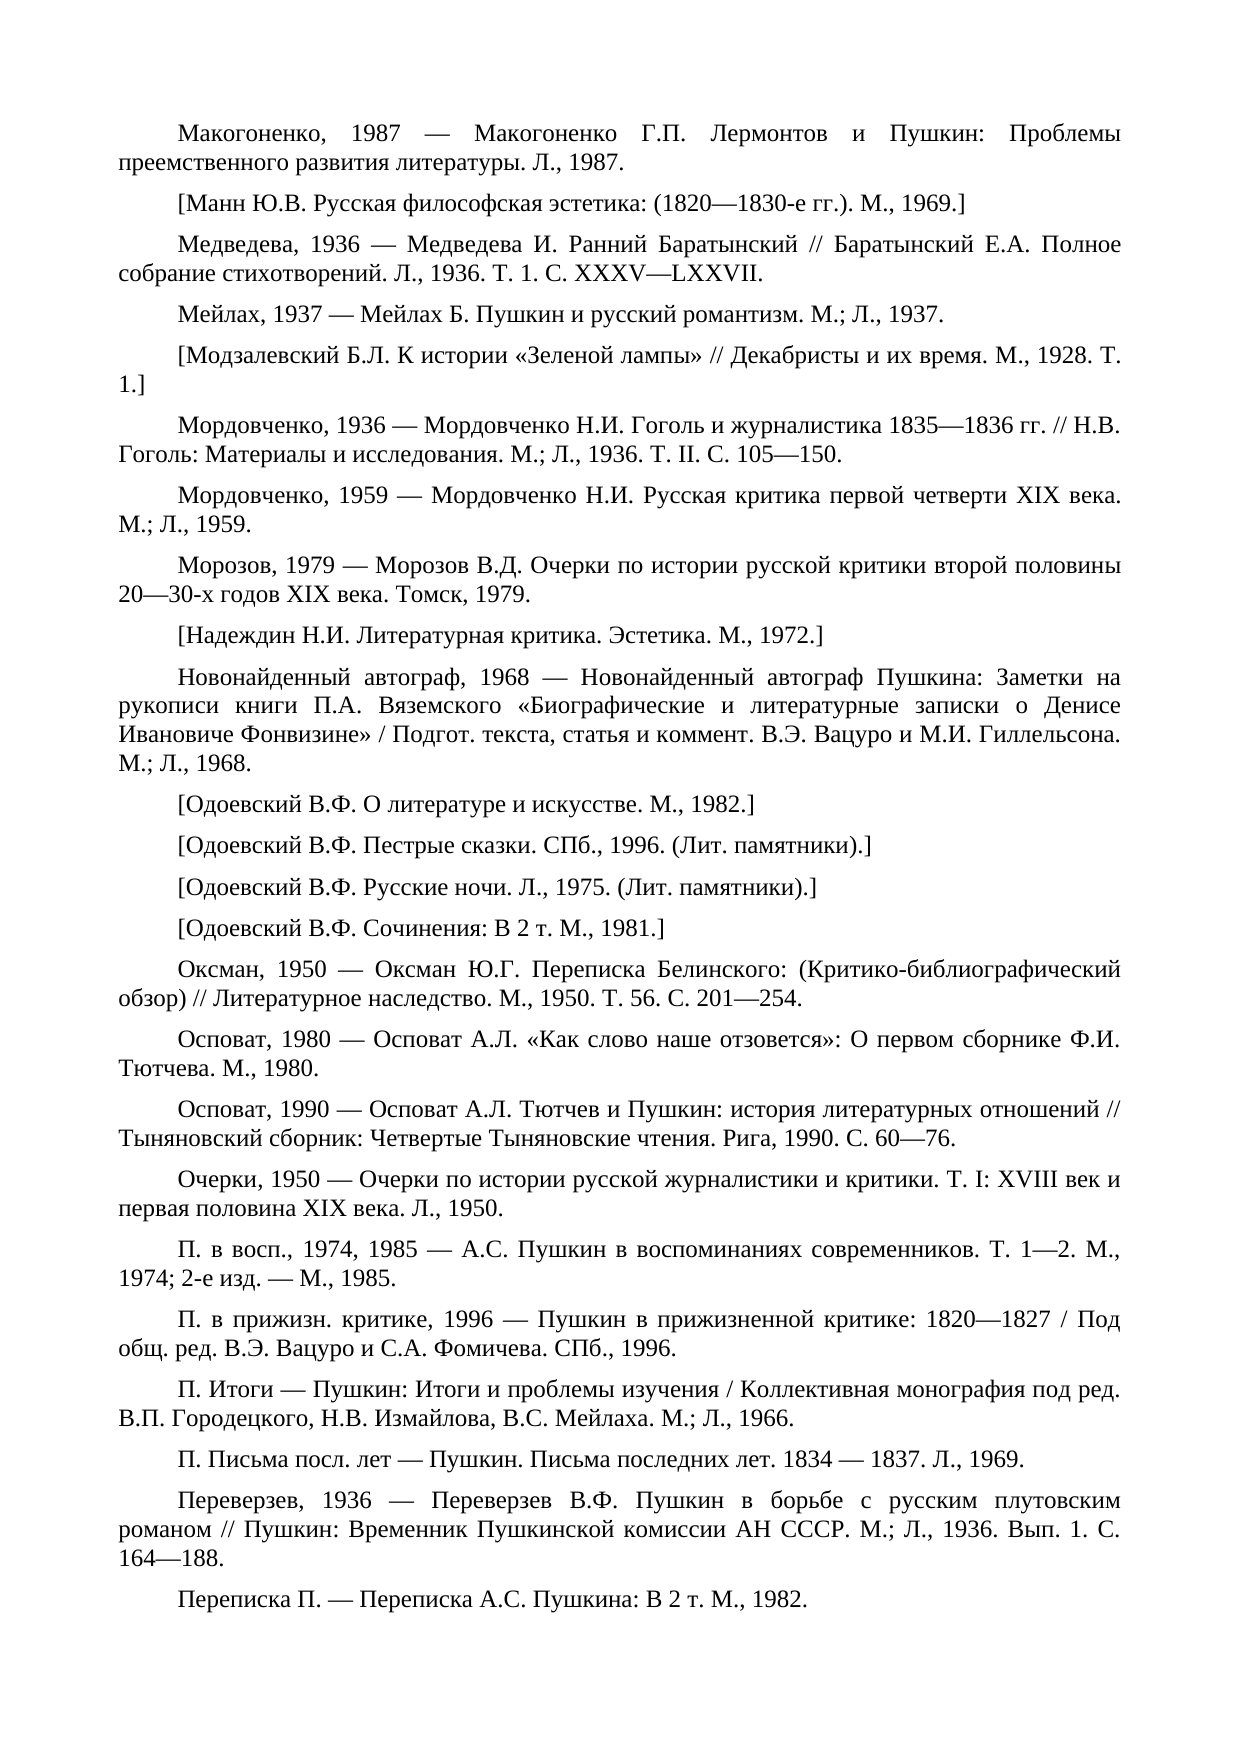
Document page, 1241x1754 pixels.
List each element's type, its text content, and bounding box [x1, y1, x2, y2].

text [Одоевский В.Ф. Русские ночи. Л., 1975. (Лит. памятники).] [118, 872, 1122, 901]
text Переверзев, 1936 — Переверзев В.Ф. Пушкин в борьбе с русским плутовским романом // Пушкин: Временник Пушкинской комиссии АН СССР. М.; Л., 1936. Вып. 1. С. 164—188. [118, 1486, 1122, 1572]
text П. в прижизн. критике, 1996 — Пушкин в прижизненной критике: 1820—1827 / Под общ. ред. В.Э. Вацуро и С.А. Фомичева. СПб., 1996. [118, 1304, 1122, 1362]
text [Надеждин Н.И. Литературная критика. Эстетика. М., 1972.] [118, 621, 1122, 649]
text Мейлах, 1937 — Мейлах Б. Пушкин и русский романтизм. М.; Л., 1937. [118, 299, 1122, 328]
text Медведева, 1936 — Медведева И. Ранний Баратынский // Баратынский Е.А. Полное собрание стихотворений. Л., 1936. Т. 1. С. XXXV—LXXVII. [118, 229, 1122, 287]
text [Модзалевский Б.Л. К истории «Зеленой лампы» // Декабристы и их время. М., 1928. Т. 1.] [118, 341, 1122, 398]
text П. Итоги — Пушкин: Итоги и проблемы изучения / Коллективная монография под ред. В.П. Городецкого, Н.В. Измайлова, В.С. Мейлаха. М.; Л., 1966. [118, 1374, 1122, 1432]
text Оксман, 1950 — Оксман Ю.Г. Переписка Белинского: (Критико-библиографический обзор) // Литературное наследство. М., 1950. Т. 56. С. 201—254. [118, 954, 1122, 1012]
text Макогоненко, 1987 — Макогоненко Г.П. Лермонтов и Пушкин: Проблемы преемственного развития литературы. Л., 1987. [118, 118, 1122, 176]
text Осповат, 1990 — Осповат А.Л. Тютчев и Пушкин: история литературных отношений // Тыняновский сборник: Четвертые Тыняновские чтения. Рига, 1990. С. 60—76. [118, 1094, 1122, 1152]
text Осповат, 1980 — Осповат А.Л. «Как слово наше отзовется»: О первом сборнике Ф.И. Тютчева. М., 1980. [118, 1024, 1122, 1082]
text Морозов, 1979 — Морозов В.Д. Очерки по истории русской критики второй половины 20—30-х годов XIX века. Томск, 1979. [118, 551, 1122, 608]
text Очерки, 1950 — Очерки по истории русской журналистики и критики. Т. I: XVIII век и первая половина XIX века. Л., 1950. [118, 1164, 1122, 1222]
text [Одоевский В.Ф. Пестрые сказки. СПб., 1996. (Лит. памятники).] [118, 831, 1122, 859]
text Переписка П. — Переписка А.С. Пушкина: В 2 т. М., 1982. [118, 1584, 1122, 1613]
text Новонайденный автограф, 1968 — Новонайденный автограф Пушкина: Заметки на рукописи книги П.А. Вяземского «Биографические и литературные записки о Денисе Ивановиче Фонвизине» / Подгот. текста, статья и коммент. В.Э. Вацуро и М.И. Гиллельсона. М.; Л., 1968. [118, 662, 1122, 777]
text Мордовченко, 1936 — Мордовченко Н.И. Гоголь и журналистика 1835—1836 гг. // Н.В. Гоголь: Материалы и исследования. М.; Л., 1936. Т. II. С. 105—150. [118, 411, 1122, 468]
text Мордовченко, 1959 — Мордовченко Н.И. Русская критика первой четверти XIX века. М.; Л., 1959. [118, 481, 1122, 538]
text П. Письма посл. лет — Пушкин. Письма последних лет. 1834 — 1837. Л., 1969. [118, 1444, 1122, 1473]
text [Манн Ю.В. Русская философская эстетика: (1820—1830-е гг.). М., 1969.] [118, 188, 1122, 217]
text [Одоевский В.Ф. О литературе и искусстве. М., 1982.] [118, 789, 1122, 818]
text П. в восп., 1974, 1985 — А.С. Пушкин в воспоминаниях современников. Т. 1—2. М., 1974; 2-е изд. — М., 1985. [118, 1234, 1122, 1292]
text [Одоевский В.Ф. Сочинения: В 2 т. М., 1981.] [118, 913, 1122, 942]
